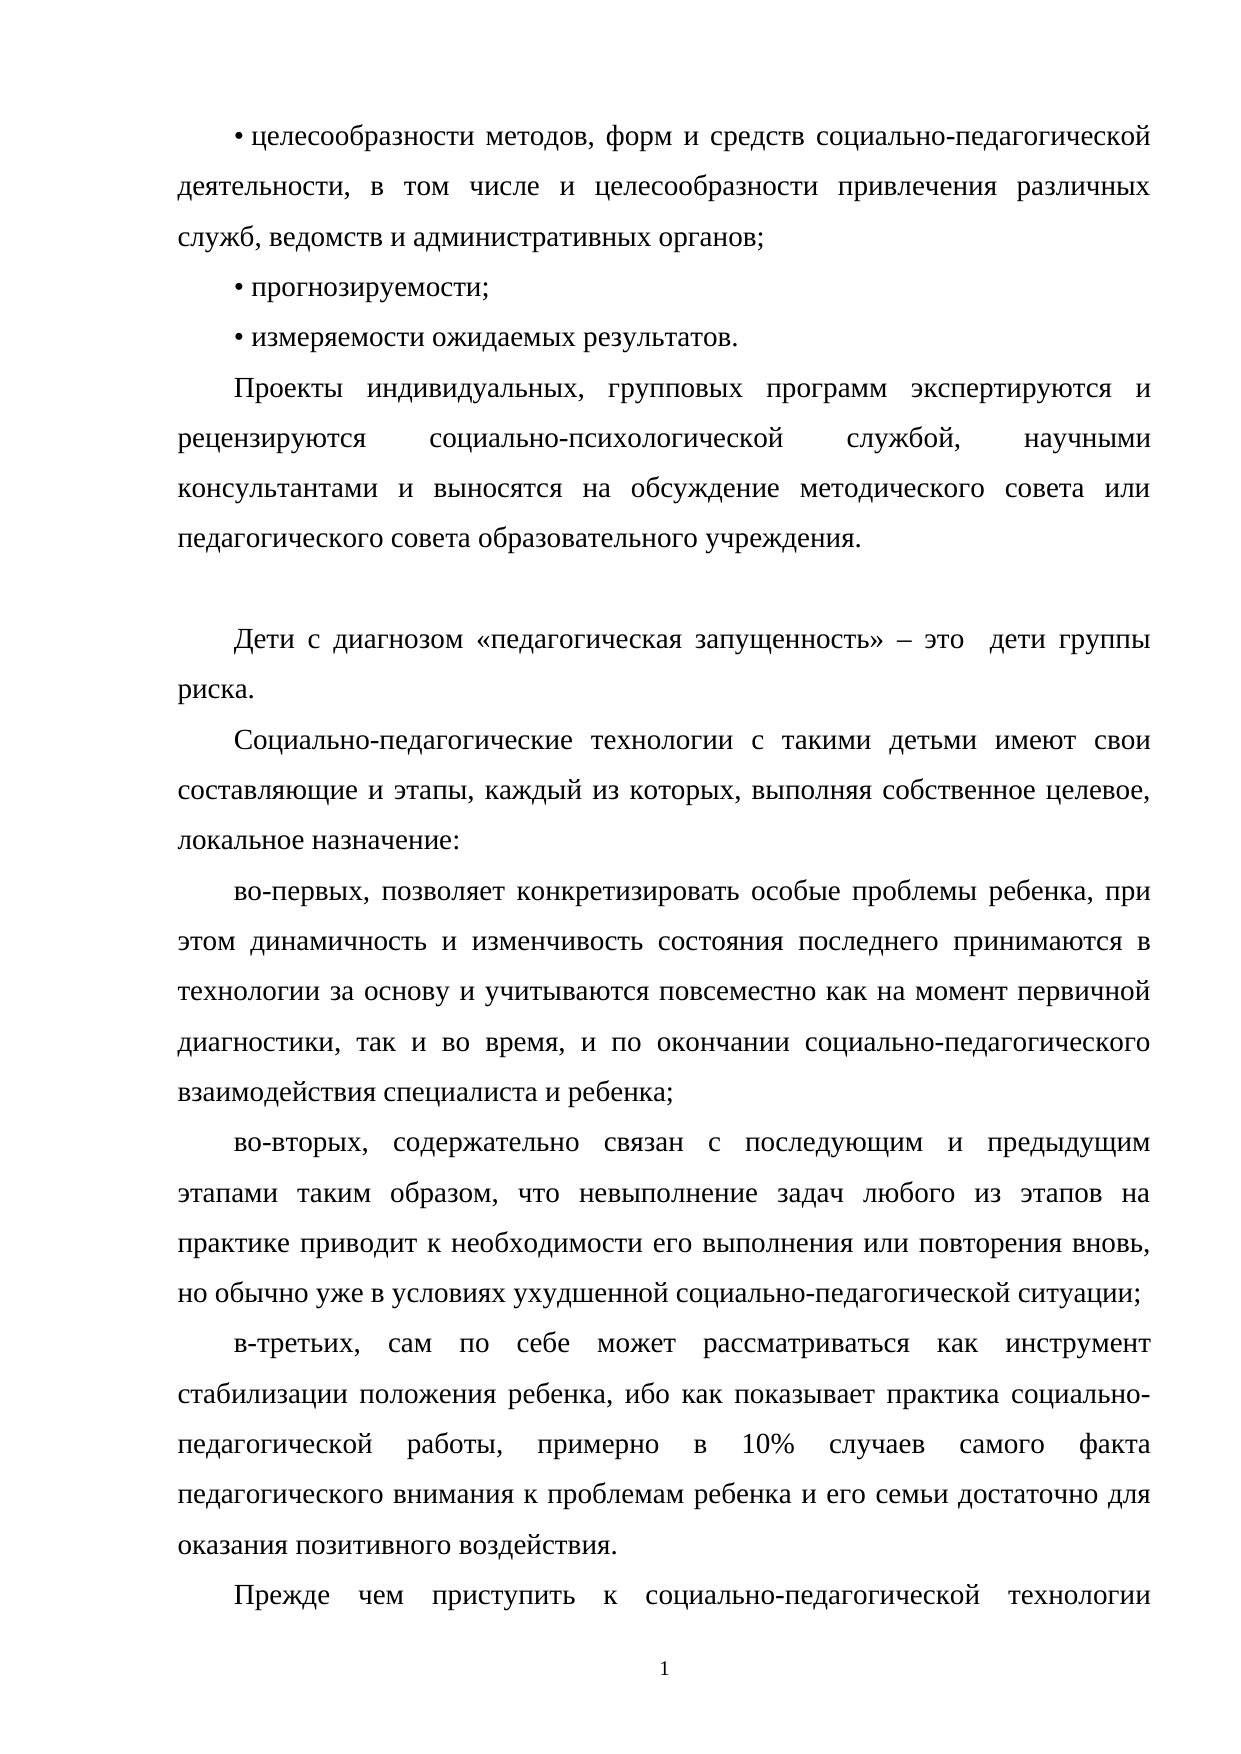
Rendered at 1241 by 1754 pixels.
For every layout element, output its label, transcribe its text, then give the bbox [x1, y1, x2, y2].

text в-третьих, сам по себе может рассматриваться как инструмент стабилизации положения ребенка, ибо как показывает практика социально-педагогической работы, примерно в 10% случаев самого факта педагогического внимания к проблемам ребенка и его семьи достаточно для оказания позитивного воздействия. [177, 1326, 1152, 1560]
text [177, 1577, 1152, 1611]
text • прогнозируемости; [177, 269, 1152, 303]
text • измеряемости ожидаемых результатов. [177, 319, 1152, 353]
text Проекты индивидуальных, групповых программ экспертируются и рецензируются социально-психологической службой, научными консультантами и выносятся на обсуждение методического совета или педагогического совета образовательного учреждения. [177, 370, 1152, 554]
text Дети с диагнозом «педагогическая запущенность» – это дети группы риска. [177, 621, 1152, 705]
text Социально-педагогические технологии с такими детьми имеют свои составляющие и этапы, каждый из которых, выполняя собственное целевое, локальное назначение: [177, 722, 1152, 856]
text • целесообразности методов, форм и средств социально-педагогической деятельности, в том числе и целесообразности привлечения различных служб, ведомств и административных органов; [177, 118, 1152, 252]
text во-вторых, содержательно связан с последующим и предыдущим этапами таким образом, что невыполнение задач любого из этапов на практике приводит к необходимости его выполнения или повторения вновь, но обычно уже в условиях ухудшенной социально-педагогической ситуации; [177, 1124, 1152, 1309]
text во-первых, позволяет конкретизировать особые проблемы ребенка, при этом динамичность и изменчивость состояния последнего принимаются в технологии за основу и учитываются повсеместно как на момент первичной диагностики, так и во время, и по окончании социально-педагогического взаимодействия специалиста и ребенка; [177, 873, 1152, 1108]
